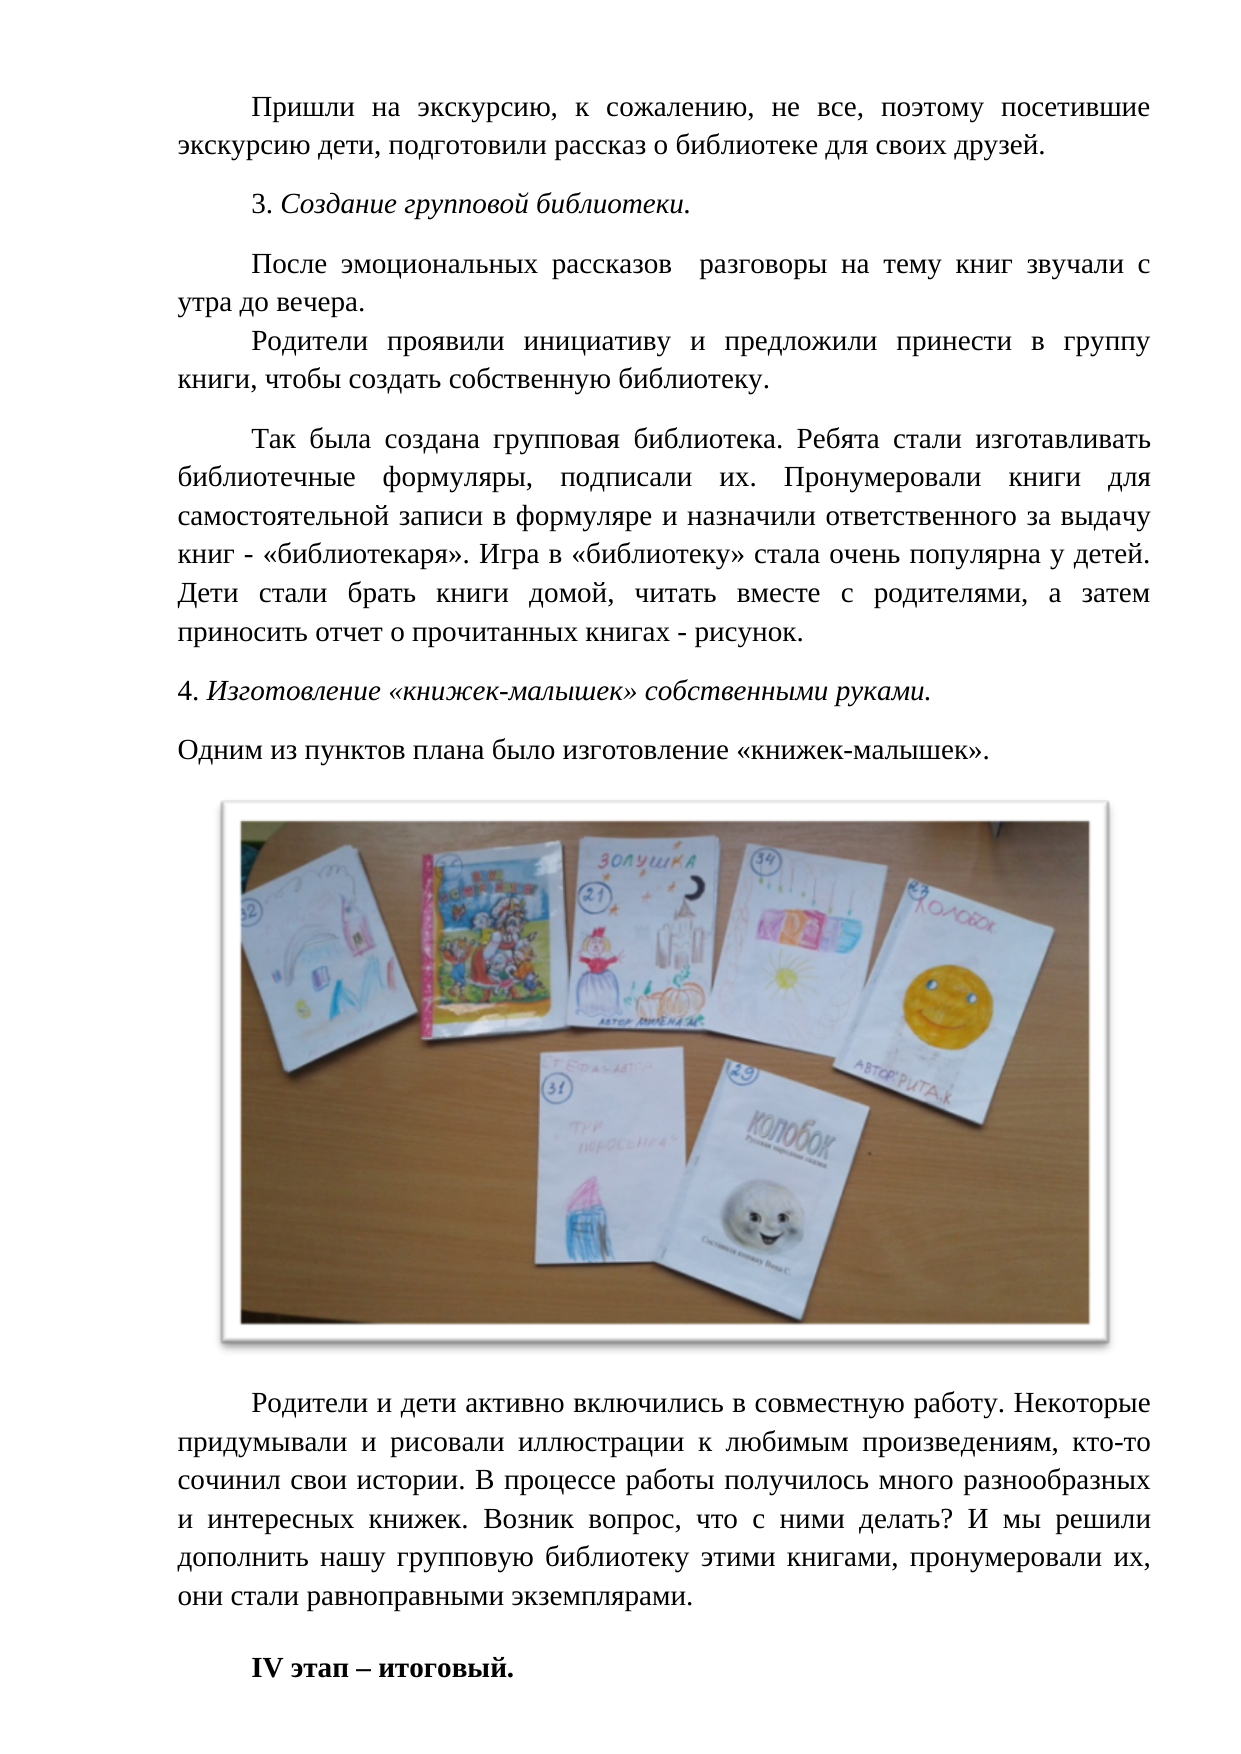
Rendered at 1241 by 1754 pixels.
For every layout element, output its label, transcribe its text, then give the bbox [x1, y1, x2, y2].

text Одним из пунктов плана было изготовление «книжек-малышек». [177, 732, 1152, 766]
text Родители и дети активно включились в совместную работу. Некоторые придумывали и рисовали иллюстрации к любимым произведениям, кто-то сочинил свои истории. В процессе работы получилось много разнообразных и интересных книжек. Возник вопрос, что с ними делать? И мы решили дополнить нашу групповую библиотеку этими книгами, пронумеровали их, они стали равноправными экземплярами. [177, 1385, 1152, 1612]
picture [207, 791, 1122, 1361]
text 4. Изготовление «книжек-малышек» собственными руками. [177, 673, 1152, 707]
text Пришли на экскурсию, к сожалению, не все, поэтому посетившие экскурсию дети, подготовили рассказ о библиотеке для своих друзей. [177, 89, 1152, 161]
text Так была создана групповая библиотека. Ребята стали изготавливать библиотечные формуляры, подписали их. Пронумеровали книги для самостоятельной записи в формуляре и назначили ответственного за выдачу книг - «библиотекаря». Игра в «библиотеку» стала очень популярна у детей. Дети стали брать книги домой, читать вместе с родителями, а затем приносить отчет о прочитанных книгах - рисунок. [177, 421, 1152, 647]
text 3. Создание групповой библиотеки. [177, 187, 1152, 220]
text Родители проявили инициативу и предложили принести в группу книги, чтобы создать собственную библиотеку. [177, 323, 1152, 395]
text IV этап – итоговый. [177, 1650, 1152, 1684]
text После эмоциональных рассказов разговоры на тему книг звучали с утра до вечера. [177, 246, 1152, 318]
